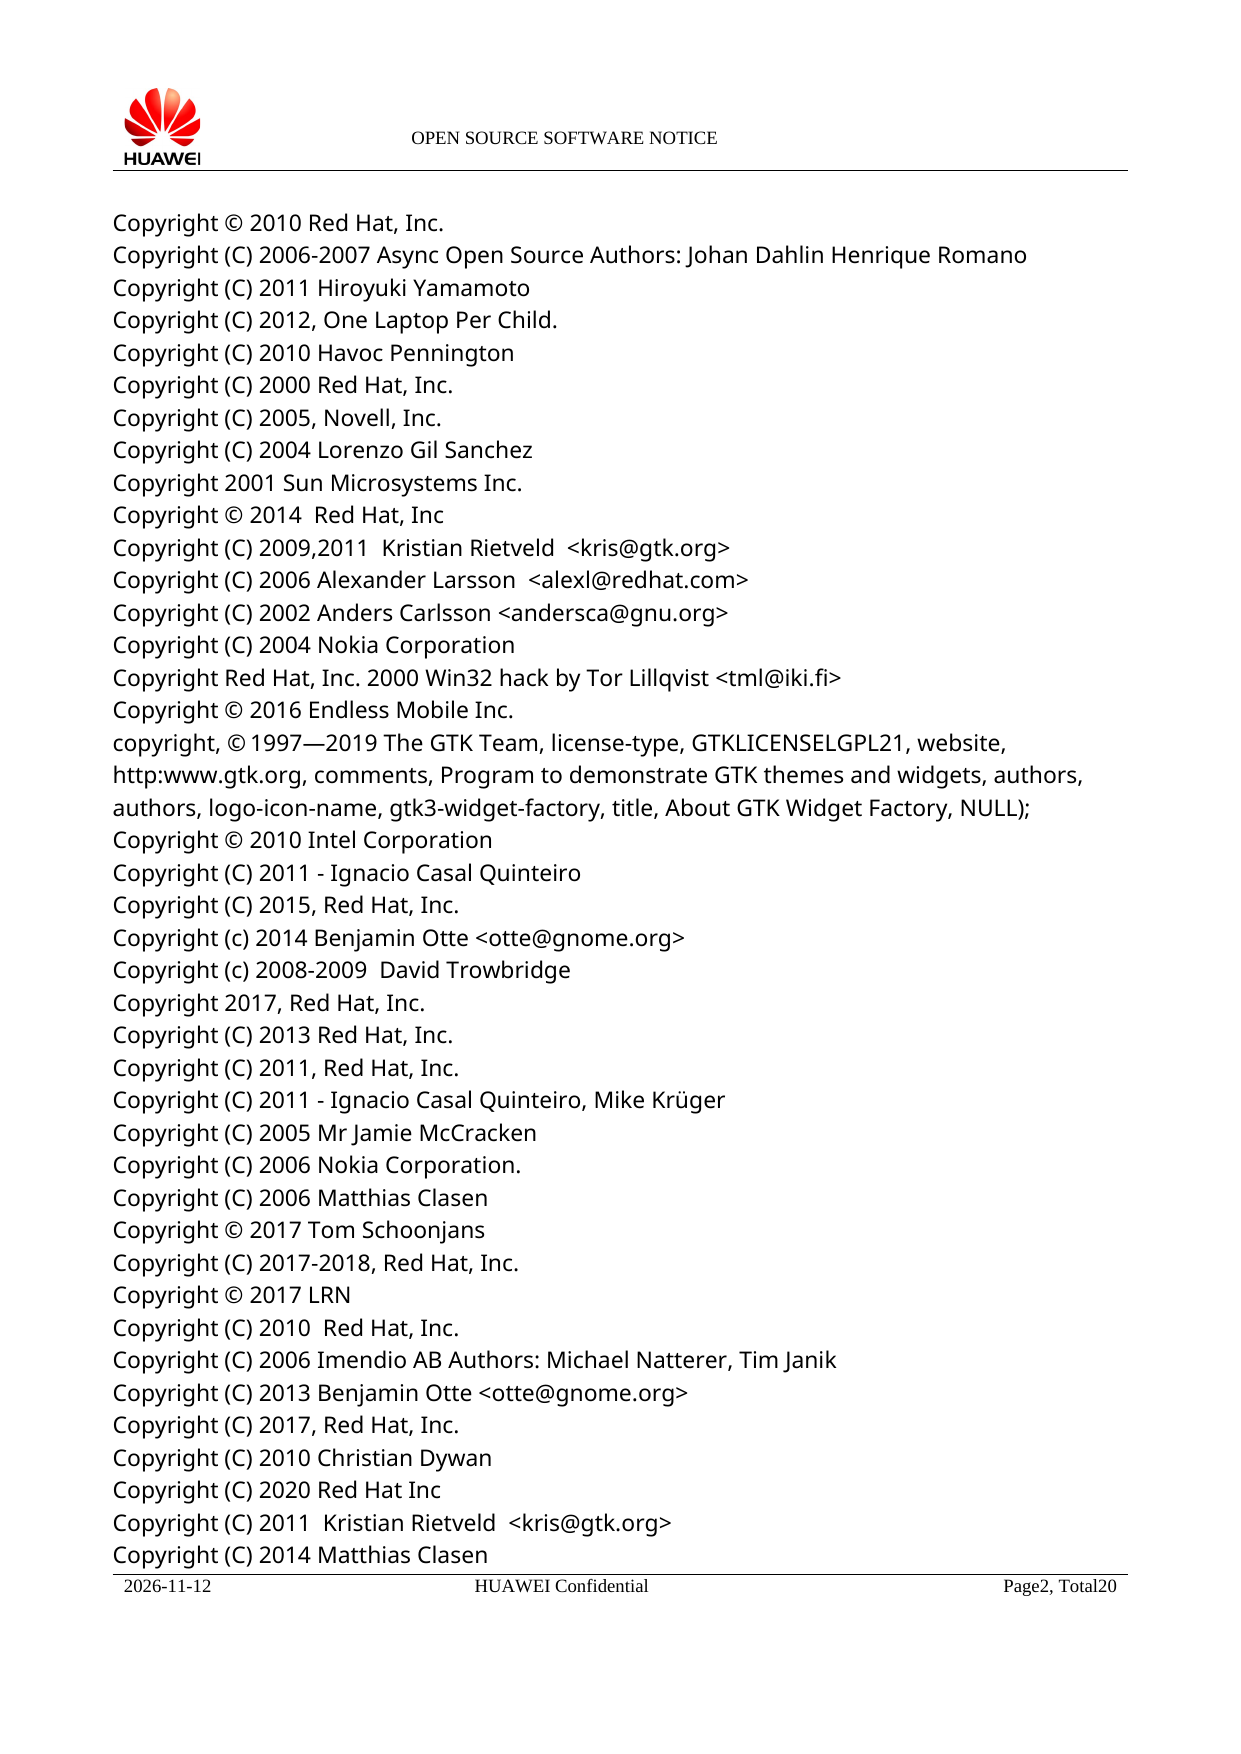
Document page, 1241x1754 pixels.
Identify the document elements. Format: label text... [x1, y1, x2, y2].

picture [124, 88, 201, 165]
